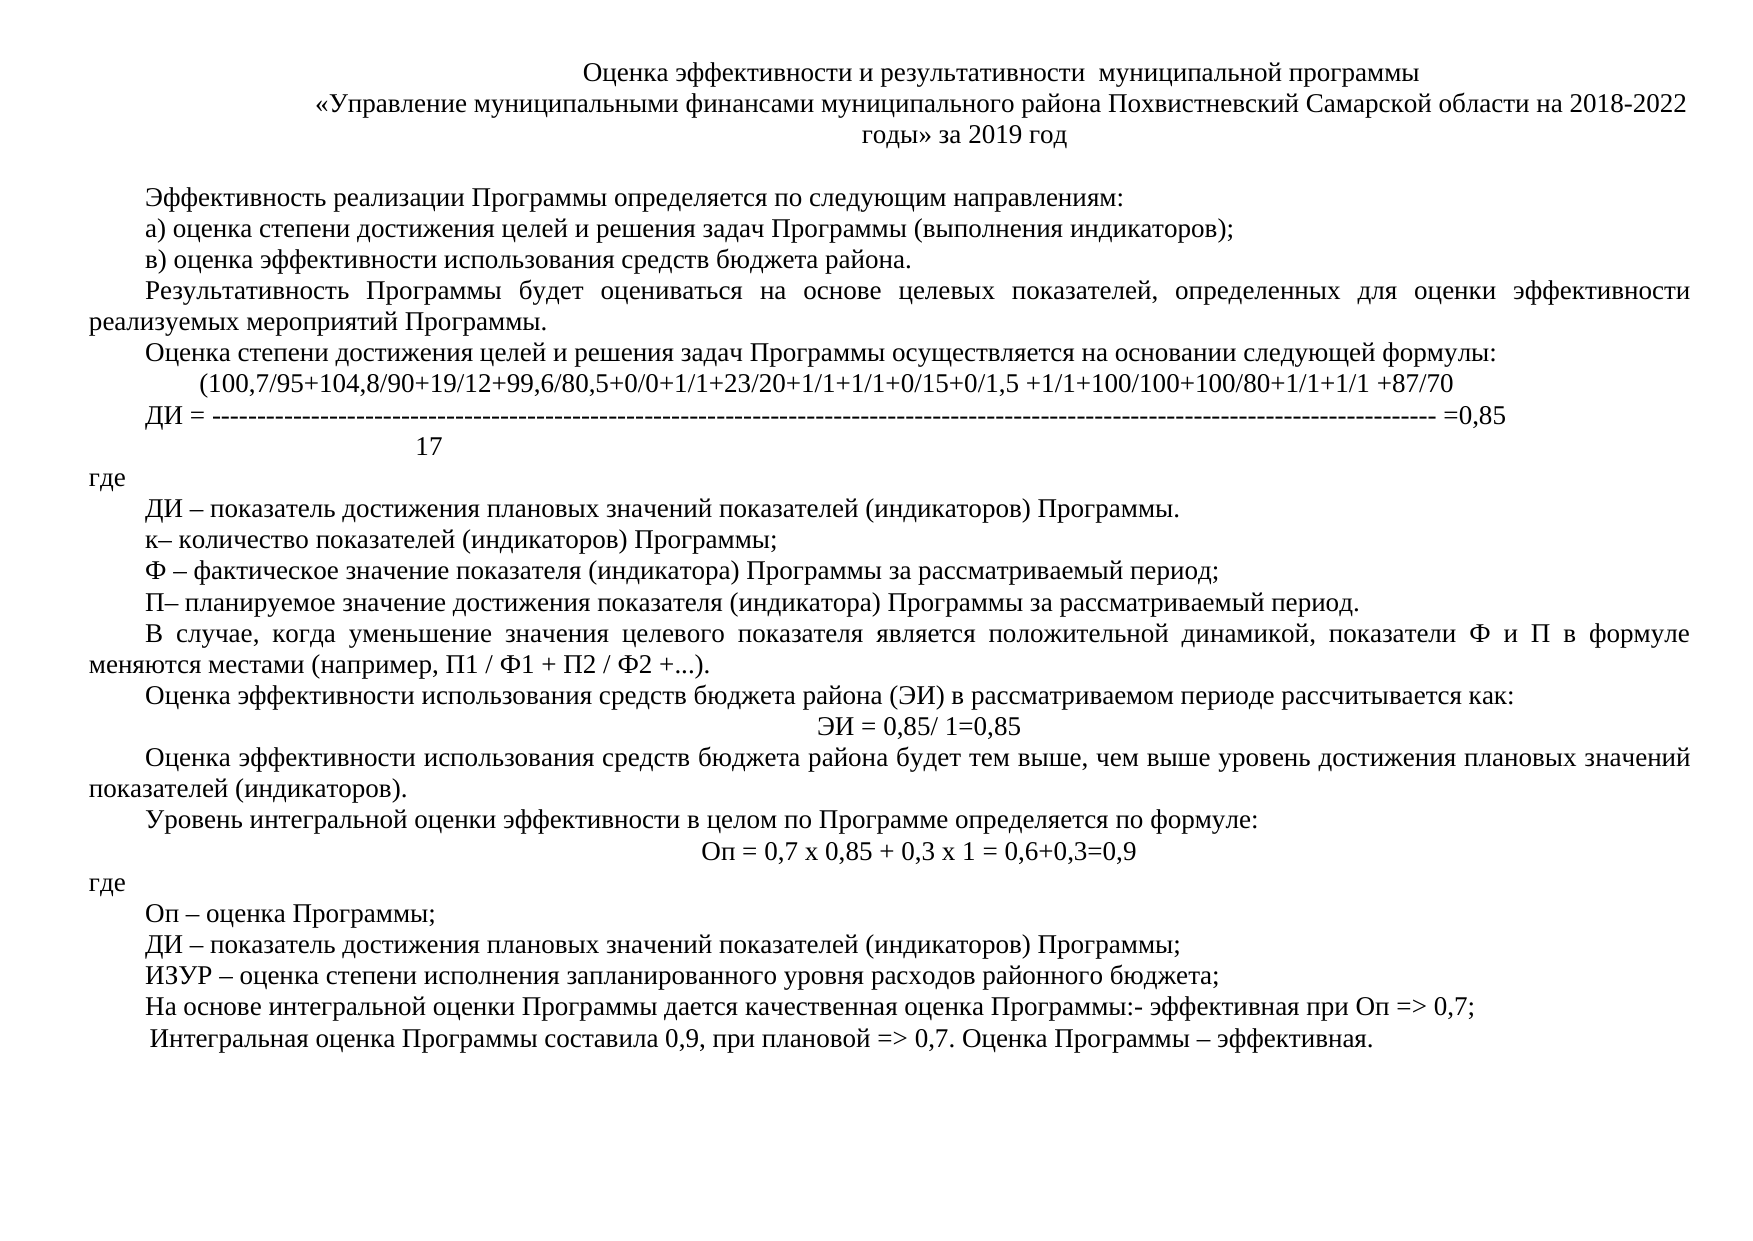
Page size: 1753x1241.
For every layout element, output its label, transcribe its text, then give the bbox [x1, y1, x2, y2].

text Результативность Программы будет оцениваться на основе целевых показателей, определенных для оценки эффективности реализуемых мероприятий Программы. [89, 274, 1693, 336]
text Оп = 0,7 x 0,85 + 0,3 x 1 = 0,6+0,3=0,9 [89, 835, 1693, 866]
text Оп – оценка Программы; [89, 897, 1693, 928]
text Уровень интегральной оценки эффективности в целом по Программе определяется по формуле: [89, 804, 1693, 835]
text где [89, 866, 1693, 897]
text Оценка эффективности использования средств бюджета района будет тем выше, чем выше уровень достижения плановых значений показателей (индикаторов). [89, 741, 1693, 804]
text Оценка степени достижения целей и решения задач Программы осуществляется на основании следующей формулы: [89, 336, 1693, 368]
text в) оценка эффективности использования средств бюджета района. [89, 243, 1693, 274]
text В случае, когда уменьшение значения целевого показателя является положительной динамикой, показатели Ф и П в формуле меняются местами (например, П1 / Ф1 + П2 / Ф2 +...). [89, 617, 1693, 679]
text ДИ = ---------------------------------------------------------------------------------------------------------------------------------------- =0,85 [89, 399, 1693, 430]
text Оценка эффективности использования средств бюджета района (ЭИ) в рассматриваемом периоде рассчитывается как: [89, 679, 1693, 710]
text ДИ – показатель достижения плановых значений показателей (индикаторов) Программы. [89, 492, 1693, 523]
text где [89, 461, 1693, 492]
text к– количество показателей (индикаторов) Программы; [89, 523, 1693, 554]
text (100,7/95+104,8/90+19/12+99,6/80,5+0/0+1/1+23/20+1/1+1/1+0/15+0/1,5 +1/1+100/100+100/80+1/1+1/1 +87/70 [89, 368, 1693, 399]
text Оценка эффективности и результативности муниципальной программы [236, 56, 1693, 87]
text Эффективность реализации Программы определяется по следующим направлениям: [89, 181, 1693, 212]
text «Управление муниципальными финансами муниципального района Похвистневский Самарской области на 2018-2022 годы» за 2019 год [236, 87, 1693, 149]
text На основе интегральной оценки Программы дается качественная оценка Программы:- эффективная при Оп => 0,7; [145, 991, 1693, 1022]
text Ф – фактическое значение показателя (индикатора) Программы за рассматриваемый период; [89, 554, 1693, 586]
text ИЗУР – оценка степени исполнения запланированного уровня расходов районного бюджета; [89, 959, 1693, 991]
text ДИ – показатель достижения плановых значений показателей (индикаторов) Программы; [89, 928, 1693, 959]
text П– планируемое значение достижения показателя (индикатора) Программы за рассматриваемый период. [89, 586, 1693, 617]
text 17 [89, 430, 1693, 461]
text ЭИ = 0,85/ 1=0,85 [89, 710, 1693, 741]
text Интегральная оценка Программы составила 0,9, при плановой => 0,7. Оценка Программы – эффективная. [89, 1022, 1693, 1053]
text а) оценка степени достижения целей и решения задач Программы (выполнения индикаторов); [89, 212, 1693, 243]
